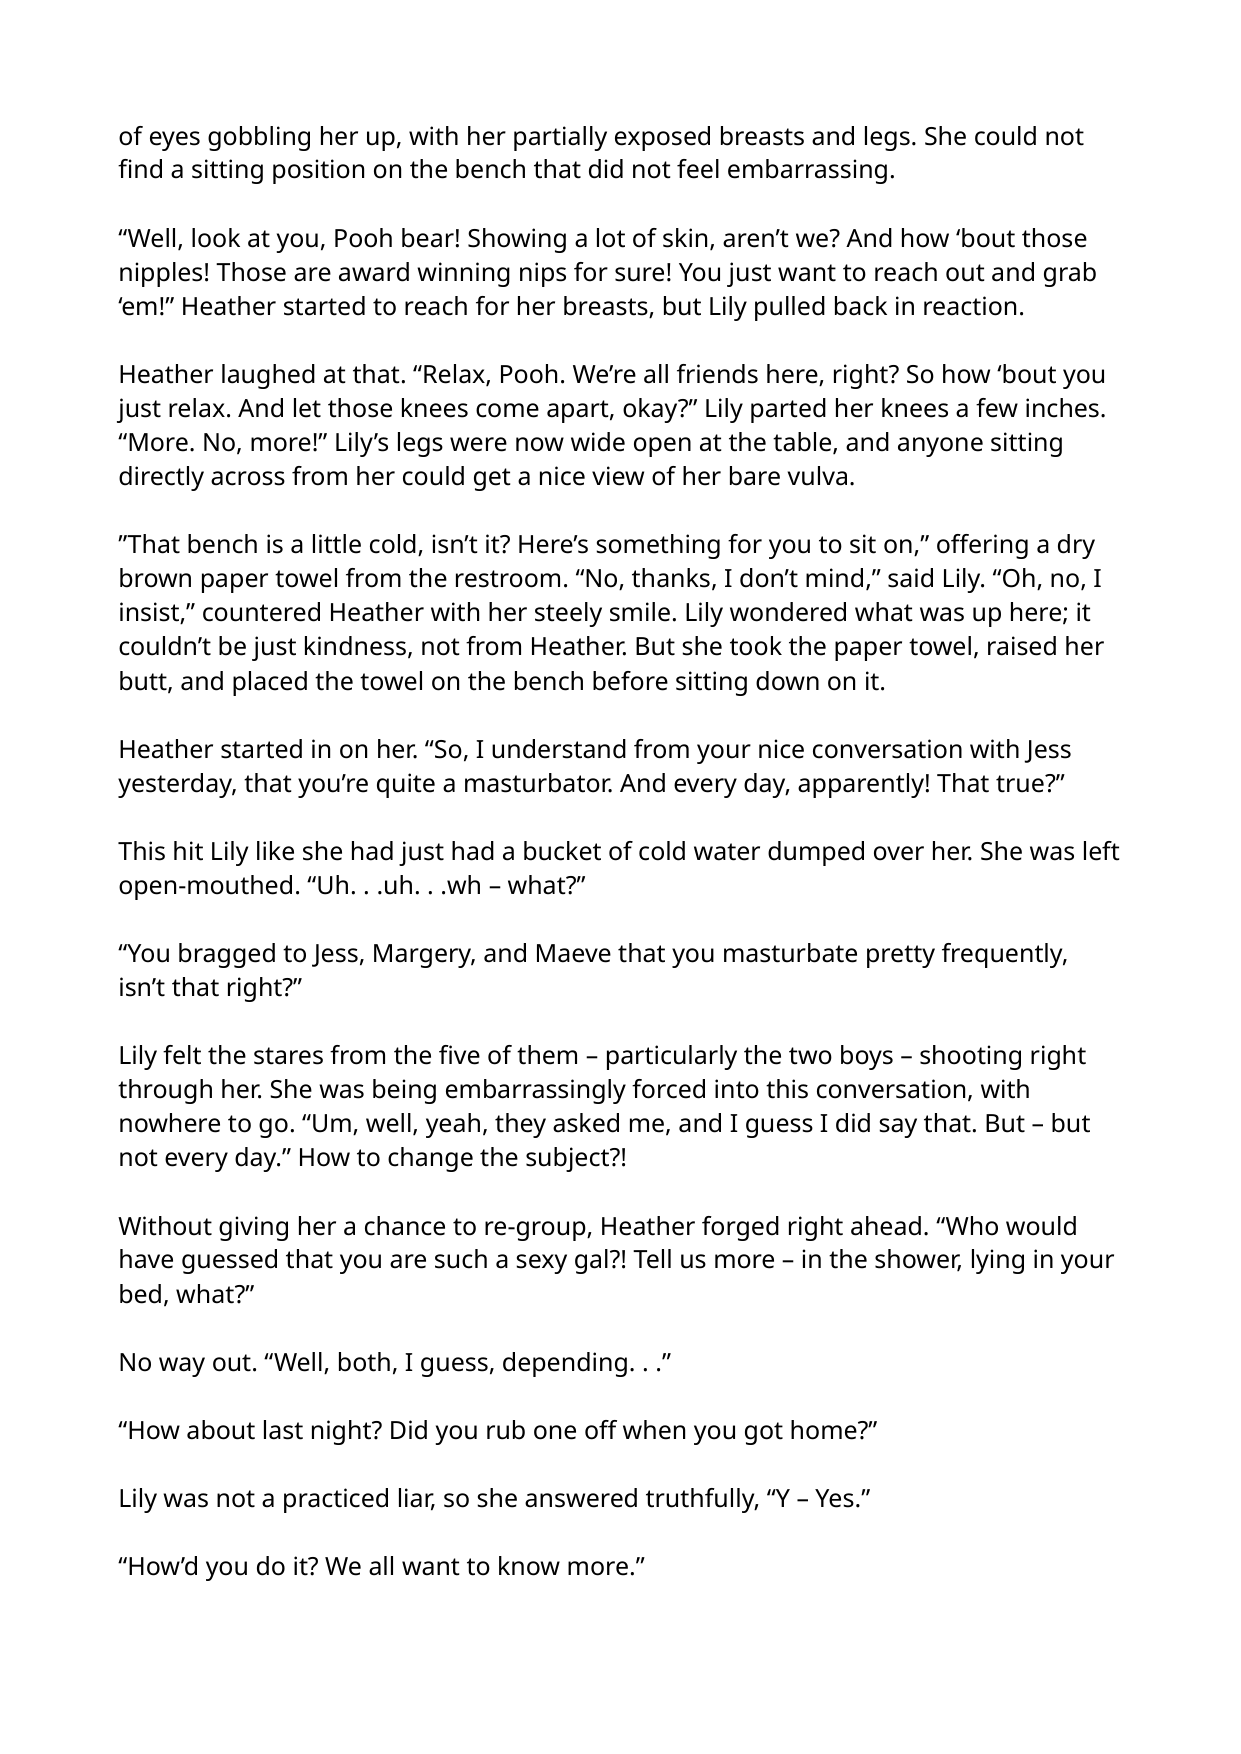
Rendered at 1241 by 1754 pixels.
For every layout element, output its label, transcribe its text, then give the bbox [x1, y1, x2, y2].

text “How about last night? Did you rub one off when you got home?” [118, 1412, 1122, 1447]
text ”That bench is a little cold, isn’t it? Here’s something for you to sit on,” offering a dry brown paper towel from the restroom. “No, thanks, I don’t mind,” said Lily. “Oh, no, I insist,” countered Heather with her steely smile. Lily wondered what was up here; it couldn’t be just kindness, not from Heather. But she took the paper towel, raised her butt, and placed the towel on the bench before sitting down on it. [118, 527, 1122, 697]
text Heather started in on her. “So, I understand from your nice conversation with Jess yesterday, that you’re quite a masturbator. And every day, apparently! That true?” [118, 731, 1122, 799]
text Without giving her a chance to re-group, Heather forged right ahead. “Who would have guessed that you are such a sexy gal?! Tell us more – in the shower, lying in your bed, what?” [118, 1208, 1122, 1310]
text “You bragged to Jess, Margery, and Maeve that you masturbate pretty frequently, isn’t that right?” [118, 936, 1122, 1004]
text No way out. “Well, both, I guess, depending. . .” [118, 1344, 1122, 1378]
text Heather laughed at that. “Relax, Pooh. We’re all friends here, right? So how ‘bout you just relax. And let those knees come apart, okay?” Lily parted her knees a few inches. “More. No, more!” Lily’s legs were now wide open at the table, and anyone sitting directly across from her could get a nice view of her bare vulva. [118, 357, 1122, 493]
text Lily felt the stares from the five of them – particularly the two boys – shooting right through her. She was being embarrassingly forced into this conversation, with nowhere to go. “Um, well, yeah, they asked me, and I guess I did say that. But – but not every day.” How to change the subject?! [118, 1038, 1122, 1174]
text Lily was not a practiced liar, so she answered truthfully, “Y – Yes.” [118, 1481, 1122, 1515]
text “How’d you do it? We all want to know more.” [118, 1549, 1122, 1583]
text This hit Lily like she had just had a bucket of cold water dumped over her. She was left open-mouthed. “Uh. . .uh. . .wh – what?” [118, 833, 1122, 902]
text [118, 118, 1122, 186]
text “Well, look at you, Pooh bear! Showing a lot of skin, aren’t we? And how ‘bout those nipples! Those are award winning nips for sure! You just want to reach out and grab ‘em!” Heather started to reach for her breasts, but Lily pulled back in reaction. [118, 220, 1122, 322]
